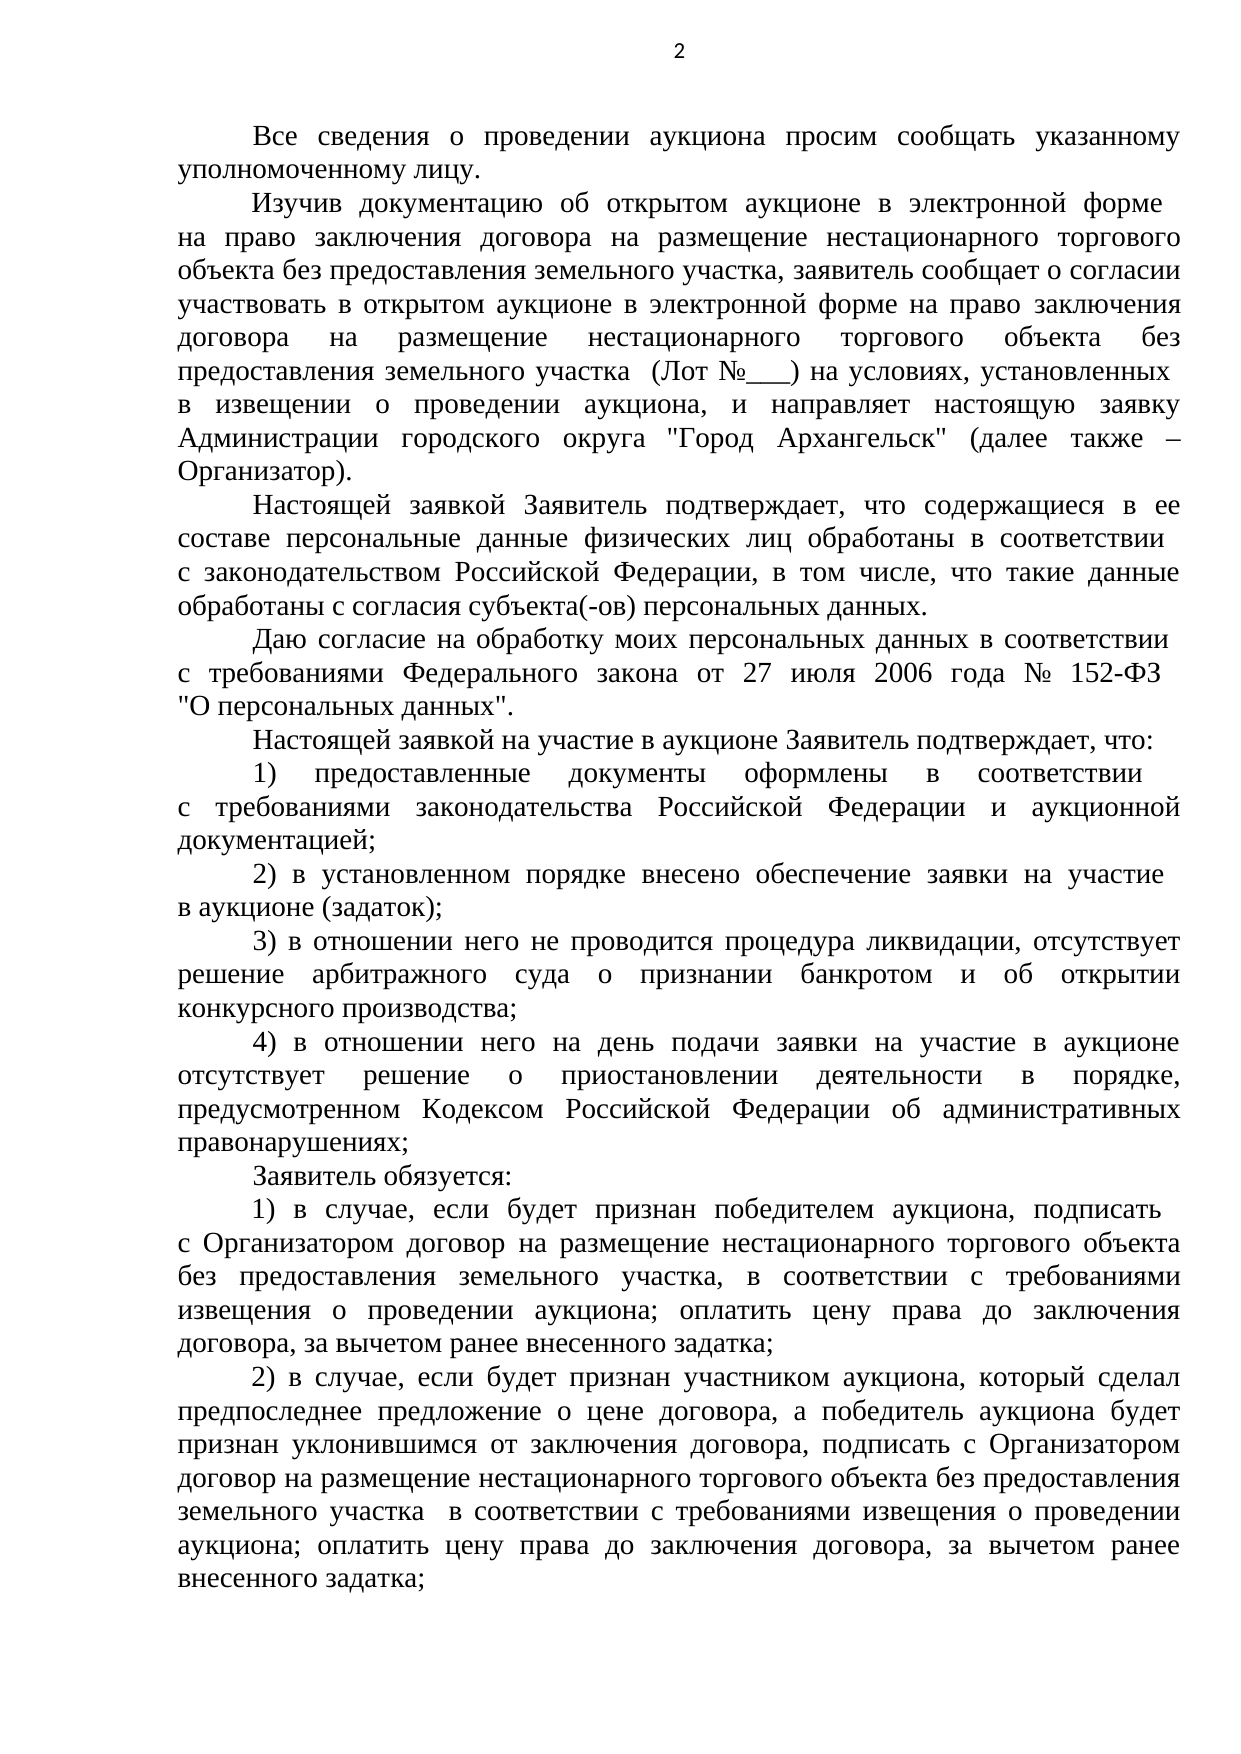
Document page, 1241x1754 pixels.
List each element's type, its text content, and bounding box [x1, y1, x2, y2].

text 2) в установленном порядке внесено обеспечение заявки на участие в аукционе (задаток); [177, 856, 1181, 923]
text 1) в случае, если будет признан победителем аукциона, подписать с Организатором договор на размещение нестационарного торгового объекта без предоставления земельного участка, в соответствии с требованиями извещения о проведении аукциона; оплатить цену права до заключения договора, за вычетом ранее внесенного задатка; [177, 1191, 1181, 1359]
text Заявитель обязуется: [177, 1158, 1181, 1191]
text 2) в случае, если будет признан участником аукциона, который сделал предпоследнее предложение о цене договора, а победитель аукциона будет признан уклонившимся от заключения договора, подписать с Организатором договор на размещение нестационарного торгового объекта без предоставления земельного участка в соответствии с требованиями извещения о проведении аукциона; оплатить цену права до заключения договора, за вычетом ранее внесенного задатка; [177, 1359, 1181, 1594]
text Настоящей заявкой Заявитель подтверждает, что содержащиеся в ее составе персональные данные физических лиц обработаны в соответствии с законодательством Российской Федерации, в том числе, что такие данные обработаны с согласия субъекта(-ов) персональных данных. [177, 487, 1181, 621]
text 3) в отношении него не проводится процедура ликвидации, отсутствует решение арбитражного суда о признании банкротом и об открытии конкурсного производства; [177, 923, 1181, 1024]
text Все сведения о проведении аукциона просим сообщать указанному уполномоченному лицу. [177, 118, 1181, 185]
text Даю согласие на обработку моих персональных данных в соответствии с требованиями Федерального закона от 27 июля 2006 года № 152-ФЗ "О персональных данных". [177, 621, 1181, 722]
text Изучив документацию об открытом аукционе в электронной форме на право заключения договора на размещение нестационарного торгового объекта без предоставления земельного участка, заявитель сообщает о согласии участвовать в открытом аукционе в электронной форме на право заключения договора на размещение нестационарного торгового объекта без предоставления земельного участка (Лот №___) на условиях, установленных в извещении о проведении аукциона, и направляет настоящую заявку Администрации городского округа "Город Архангельск" (далее также – Организатор). [177, 185, 1181, 487]
text 4) в отношении него на день подачи заявки на участие в аукционе отсутствует решение о приостановлении деятельности в порядке, предусмотренном Кодексом Российской Федерации об административных правонарушениях; [177, 1024, 1181, 1158]
text 1) предоставленные документы оформлены в соответствии с требованиями законодательства Российской Федерации и аукционной документацией; [177, 755, 1181, 856]
text Настоящей заявкой на участие в аукционе Заявитель подтверждает, что: [177, 722, 1181, 755]
